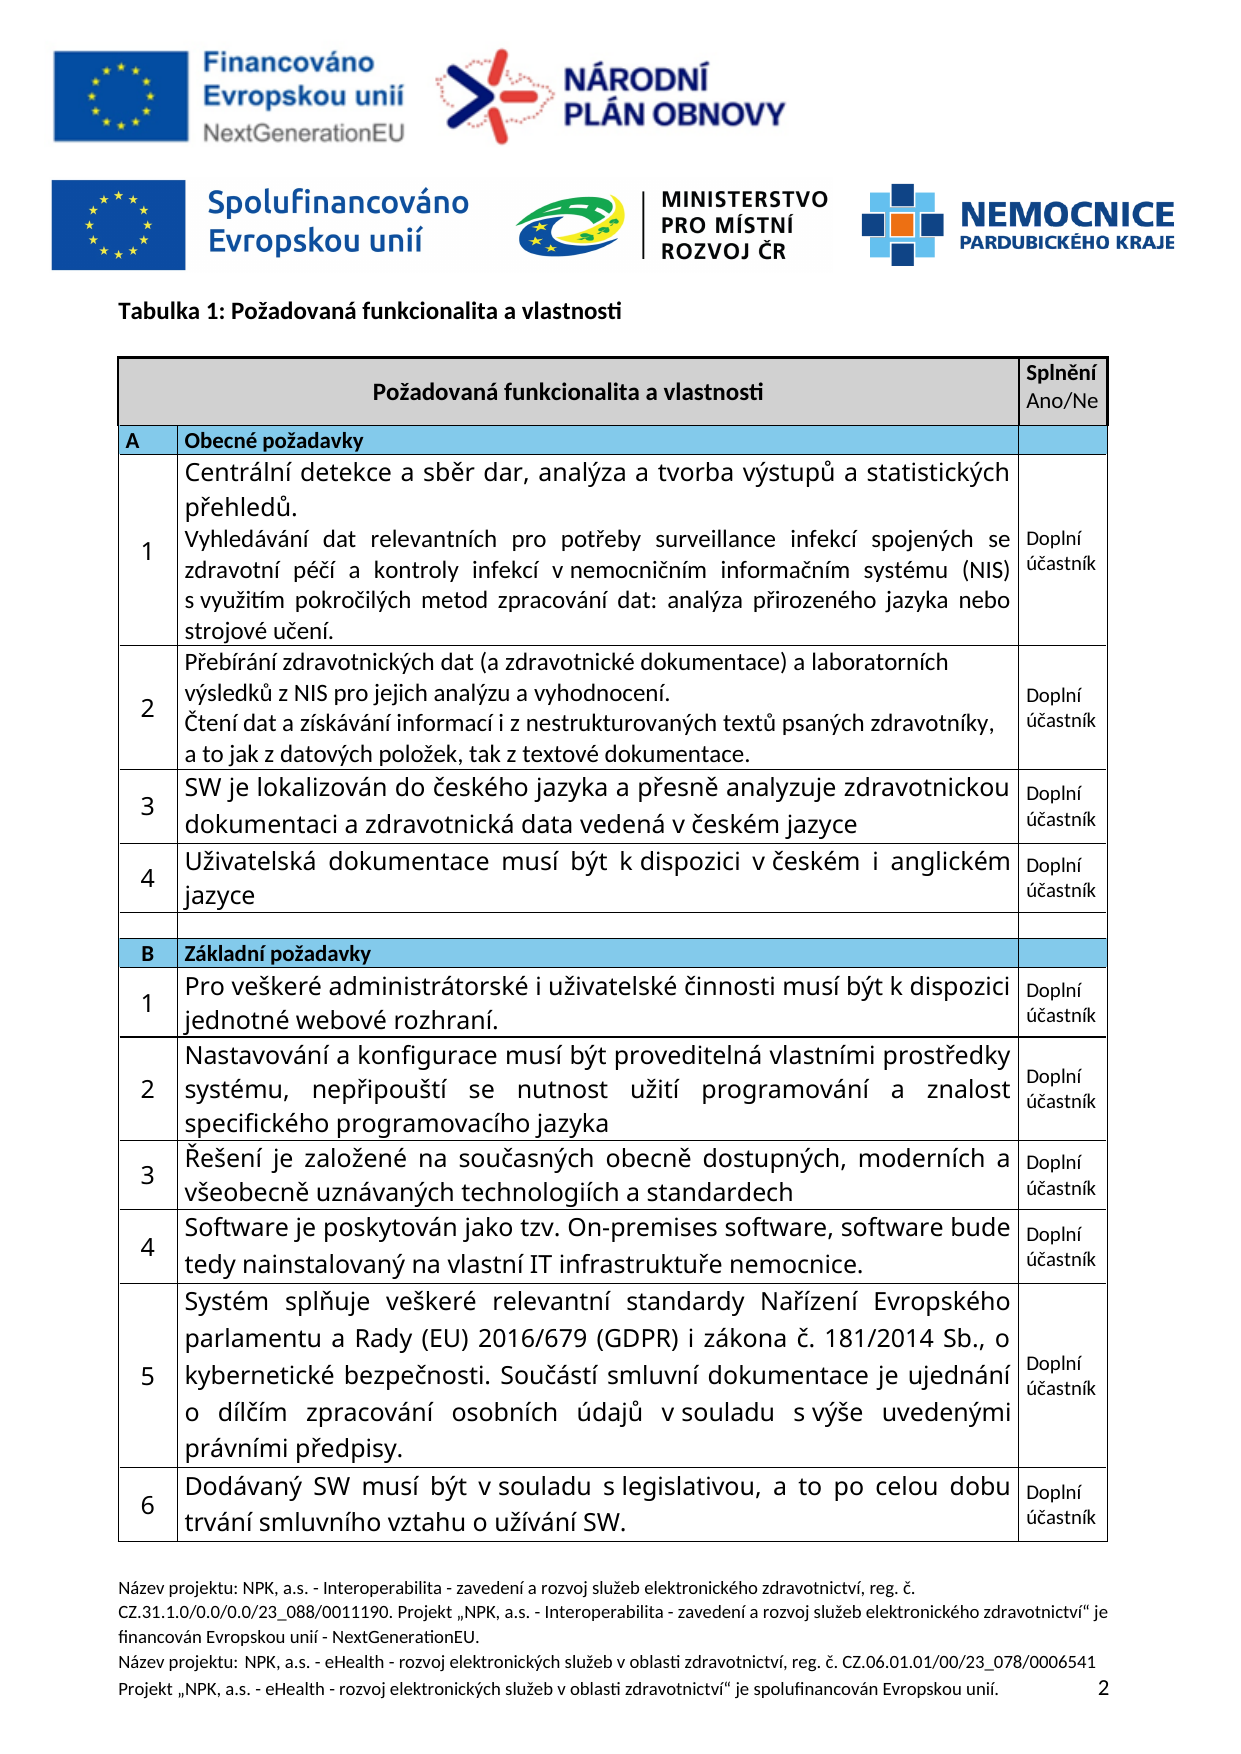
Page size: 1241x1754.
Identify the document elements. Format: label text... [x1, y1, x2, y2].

table_cell SW je lokalizován do českého jazyka a přesně analyzuje zdravotnickou dokumentaci a zdravotnická data vedená v českém jazyce [178, 770, 1018, 842]
table_header Požadovaná funkcionalita a vlastnosti [119, 359, 1018, 425]
table_cell [1019, 938, 1107, 967]
table_cell Doplní účastník [1019, 1467, 1107, 1541]
table_cell Nastavování a konfigurace musí být proveditelná vlastními prostředky systému, nepřipouští se nutnost užití programování a znalost specifického programovacího jazyka [178, 1038, 1018, 1140]
table_cell Doplní účastník [1019, 454, 1107, 645]
table_cell [1019, 912, 1107, 938]
table_cell 6 [119, 1468, 177, 1541]
table_cell Systém splňuje veškeré relevantní standardy Nařízení Evropského parlamentu a Rady (EU) 2016/679 (GDPR) i zákona č. 181/2014 Sb., o kybernetické bezpečnosti. Součástí smluvní dokumentace je ujednání o dílčím zpracování osobních údajů v souladu s výše uvedenými právními předpisy. [178, 1284, 1018, 1467]
text Tabulka 1: Požadovaná funkcionalita a vlastnosti [118, 295, 1122, 326]
table_cell Přebírání zdravotnických dat (a zdravotnické dokumentace) a laboratorních výsledků z NIS pro jejich analýzu a vyhodnocení. Čtení dat a získávání informací i z nestrukturovaných textů psaných zdravotníky, a to jak z datových položek, tak z textové dokumentace. [178, 646, 1018, 768]
table_cell Řešení je založené na současných obecně dostupných, moderních a všeobecně uznávaných technologiích a standardech [178, 1141, 1018, 1209]
table_cell 3 [119, 1141, 177, 1209]
table_cell Základní požadavky [178, 939, 1018, 967]
table_cell Dodávaný SW musí být v souladu s legislativou, a to po celou dobu trvání smluvního vztahu o užívání SW. [178, 1468, 1018, 1541]
table_cell A [119, 426, 177, 454]
table_cell 4 [119, 1210, 177, 1283]
picture [44, 18, 807, 170]
table_cell Doplní účastník [1019, 843, 1107, 912]
table_cell [119, 913, 177, 938]
table_cell 3 [119, 770, 177, 842]
table_cell Doplní účastník [1019, 1209, 1107, 1283]
picture [860, 182, 1175, 267]
table_cell 2 [119, 646, 177, 768]
table_cell Software je poskytován jako tzv. On-premises software, software bude tedy nainstalovaný na vlastní IT infrastruktuře nemocnice. [178, 1210, 1018, 1283]
table_cell B [119, 939, 177, 967]
table_cell 1 [119, 455, 177, 645]
table_cell Pro veškeré administrátorské i uživatelské činnosti musí být k dispozici jednotné webové rozhraní. [178, 968, 1018, 1036]
table_cell [178, 913, 1018, 938]
table_cell Doplní účastník [1019, 1140, 1107, 1209]
table_cell Doplní účastník [1019, 645, 1107, 768]
table_cell Doplní účastník [1019, 1283, 1107, 1467]
table_cell 5 [119, 1284, 177, 1467]
table_cell Doplní účastník [1019, 967, 1107, 1036]
table_cell Uživatelská dokumentace musí být k dispozici v českém i anglickém jazyce [178, 844, 1018, 912]
picture [49, 177, 833, 273]
table_header Splnění Ano/Ne [1020, 359, 1106, 425]
table_cell Obecné požadavky [178, 426, 1018, 454]
table_cell Centrální detekce a sběr dar, analýza a tvorba výstupů a statistických přehledů. Vyhledávání dat relevantních pro potřeby surveillance infekcí spojených se zdravotní péčí a kontroly infekcí v nemocničním informačním systému (NIS) s využitím pokročilých metod zpracování dat: analýza přirozeného jazyka nebo strojové učení. [178, 455, 1018, 645]
table_cell 4 [119, 844, 177, 912]
table_cell 1 [119, 968, 177, 1036]
table_cell [1019, 426, 1107, 454]
table_cell Doplní účastník [1019, 769, 1107, 842]
table_cell 2 [119, 1037, 177, 1140]
table_cell Doplní účastník [1019, 1036, 1107, 1140]
